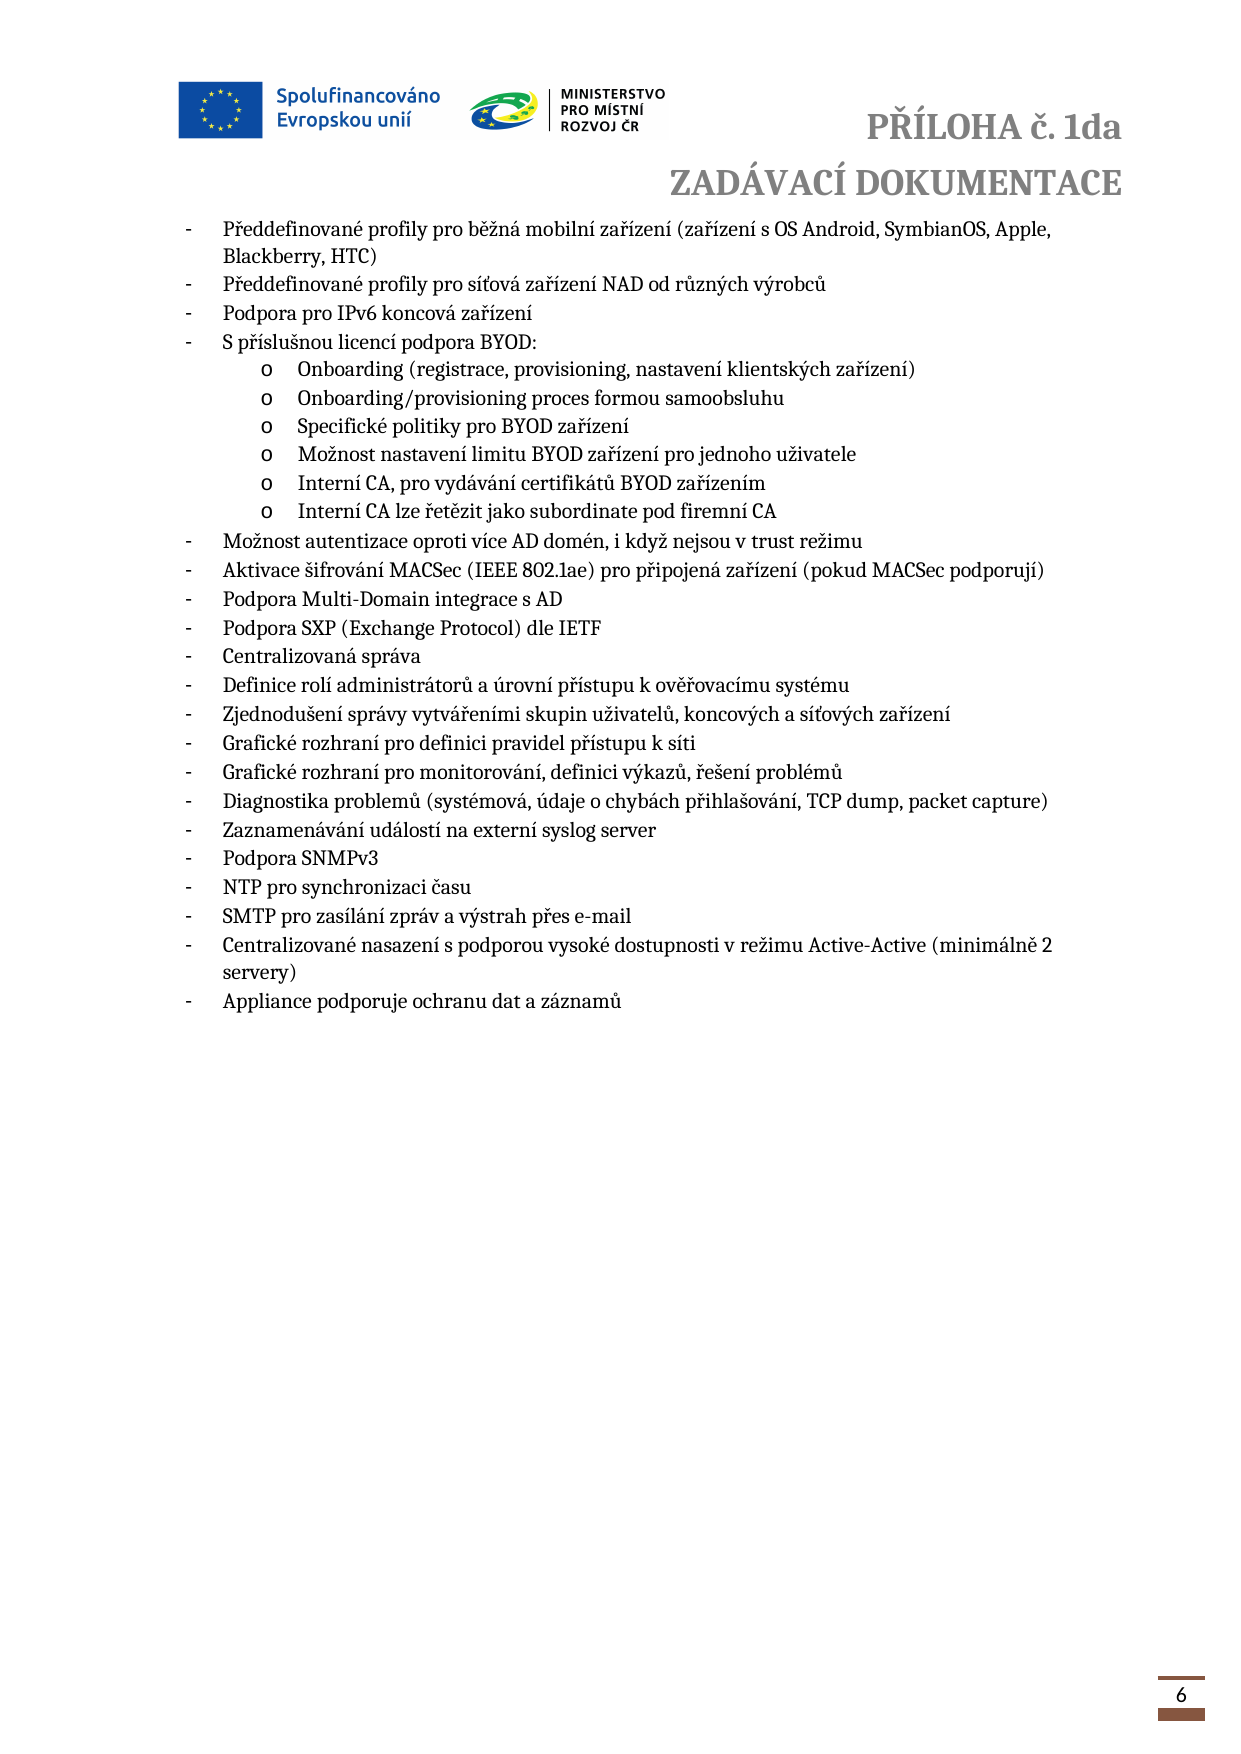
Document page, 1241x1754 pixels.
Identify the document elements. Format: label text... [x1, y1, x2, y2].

list Interní CA lze řetězit jako subordinate pod firemní CA [260, 499, 1122, 525]
list Appliance podporuje ochranu dat a záznamů [185, 987, 1122, 1014]
list SMTP pro zasílání zpráv a výstrah přes e-mail [185, 902, 1122, 929]
list Zaznamenávání událostí na externí syslog server [185, 816, 1122, 842]
list Předdefinované profily pro běžná mobilní zařízení (zařízení s OS Android, SymbianOS, Apple, Blackberry, HTC) [185, 215, 1122, 269]
picture [177, 80, 669, 140]
list Onboarding (registrace, provisioning, nastavení klientských zařízení) [260, 357, 1122, 383]
list Podpora SNMPv3 [185, 844, 1122, 871]
list Definice rolí administrátorů a úrovní přístupu k ověřovacímu systému [185, 671, 1122, 698]
list Zjednodušení správy vytvářeními skupin uživatelů, koncových a síťových zařízení [185, 700, 1122, 727]
list Aktivace šifrování MACSec (IEEE 802.1ae) pro připojená zařízení (pokud MACSec podporují) [185, 556, 1122, 583]
list Interní CA, pro vydávání certifikátů BYOD zařízením [260, 471, 1122, 497]
list Specifické politiky pro BYOD zařízení [260, 414, 1122, 440]
list Možnost nastavení limitu BYOD zařízení pro jednoho uživatele [260, 442, 1122, 468]
list Možnost autentizace oproti více AD domén, i když nejsou v trust režimu [185, 527, 1122, 554]
list Grafické rozhraní pro monitorování, definici výkazů, řešení problémů [185, 758, 1122, 785]
list Podpora pro IPv6 koncová zařízení [185, 299, 1122, 326]
list Předdefinované profily pro síťová zařízení NAD od různých výrobců [185, 271, 1122, 297]
list Centralizované nasazení s podporou vysoké dostupnosti v režimu Active-Active (minimálně 2 servery) [185, 931, 1122, 985]
list Onboarding/provisioning proces formou samoobsluhu [260, 386, 1122, 412]
list Podpora SXP (Exchange Protocol) dle IETF [185, 614, 1122, 641]
list Centralizovaná správa [185, 643, 1122, 669]
list NTP pro synchronizaci času [185, 873, 1122, 900]
list Podpora Multi-Domain integrace s AD [185, 585, 1122, 612]
list Diagnostika problemů (systémová, údaje o chybách přihlašování, TCP dump, packet capture) [185, 787, 1122, 814]
list Grafické rozhraní pro definici pravidel přístupu k síti [185, 729, 1122, 756]
list S příslušnou licencí podpora BYOD: [185, 328, 1122, 355]
